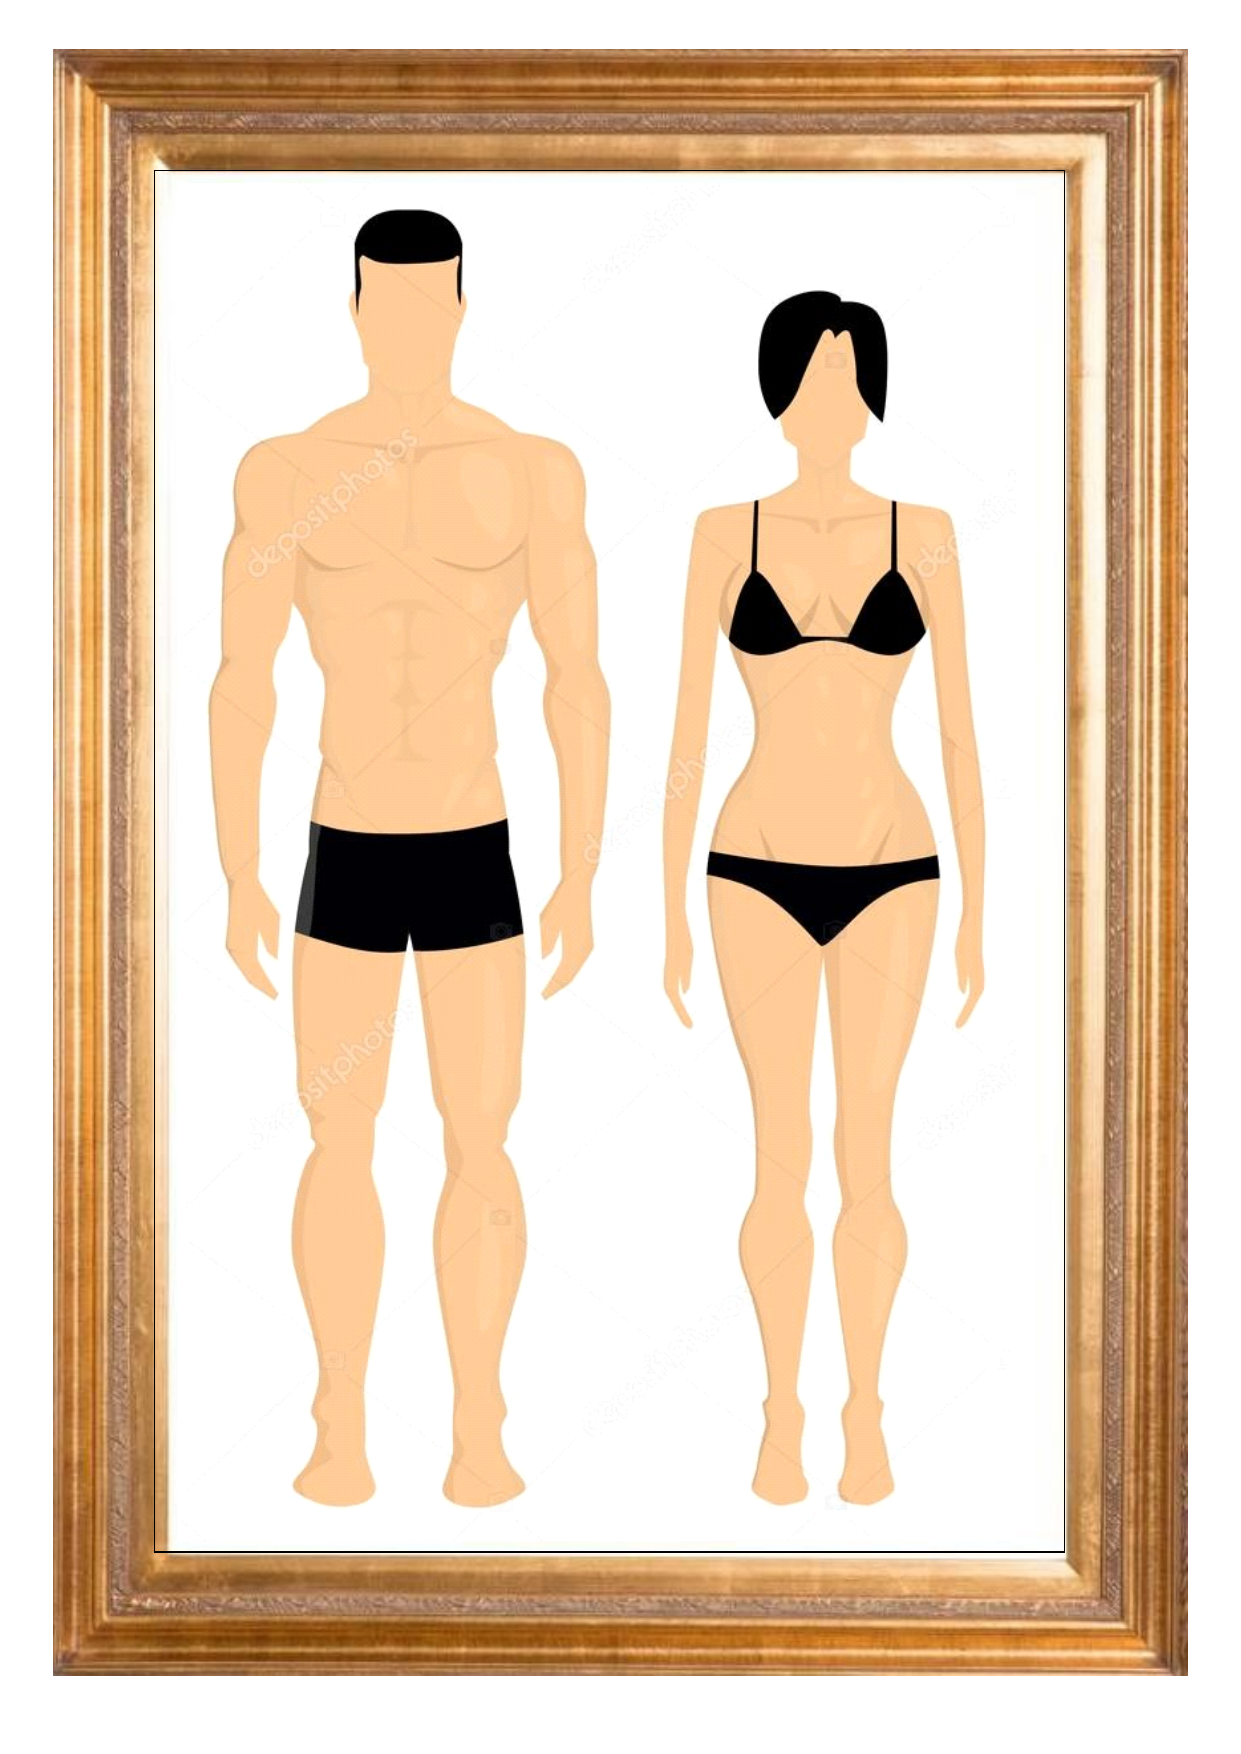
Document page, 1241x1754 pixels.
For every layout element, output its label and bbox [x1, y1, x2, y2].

picture [53, 49, 1188, 1676]
